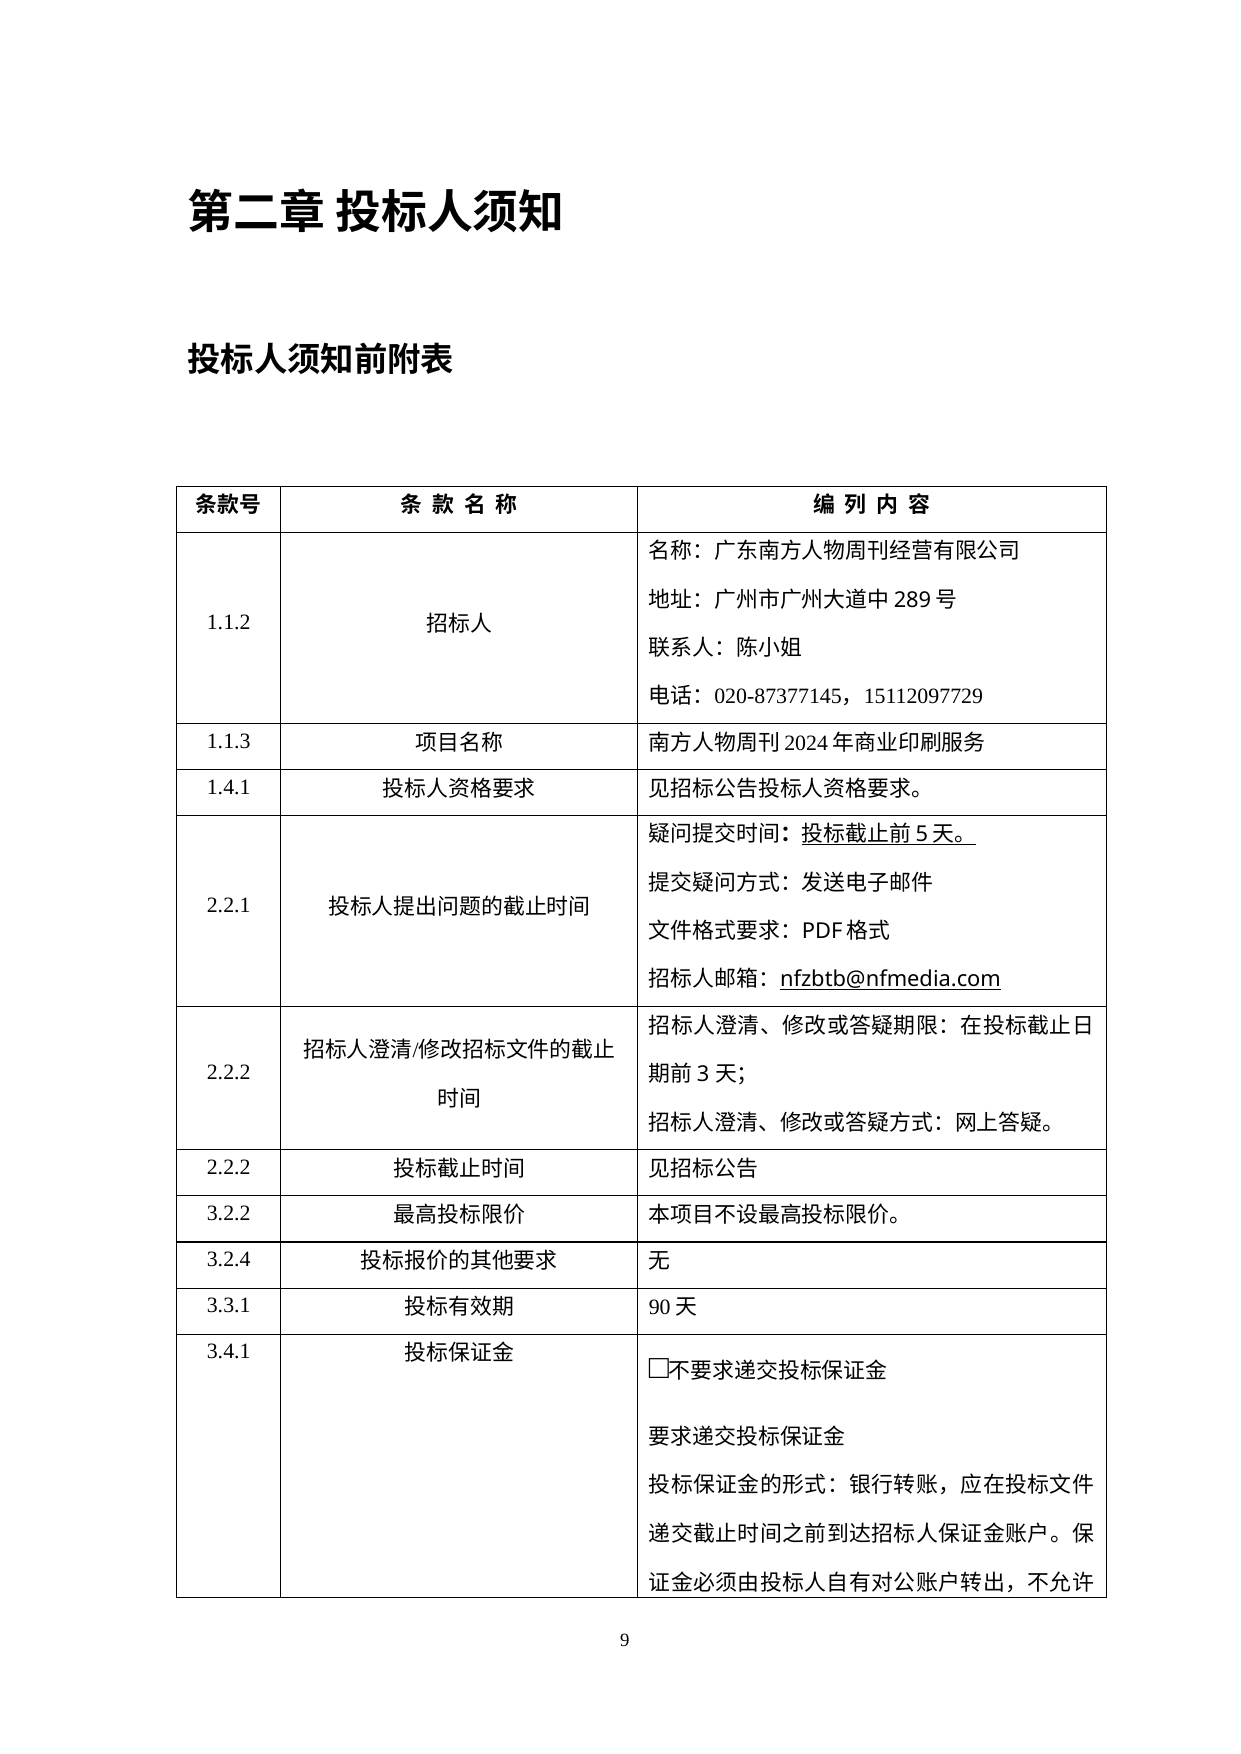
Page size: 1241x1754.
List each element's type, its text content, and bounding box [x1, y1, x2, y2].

table_cell 2.2.2 [177, 1007, 280, 1149]
table_cell 招标人澄清、修改或答疑期限：在投标截止日期前3 天； 招标人澄清、修改或答疑方式：网上答疑。 [638, 1007, 1106, 1149]
table_cell 本项目不设最高投标限价。 [638, 1196, 1106, 1241]
table_cell 见招标公告 [638, 1150, 1106, 1195]
table_cell 2.2.2 [177, 1150, 280, 1195]
table_cell 名称：广东南方人物周刊经营有限公司 地址：广州市广州大道中289号 联系人：陈小姐 电话：020-87377145，15112097729 [638, 533, 1106, 723]
table_cell 南方人物周刊2024年商业印刷服务 [638, 724, 1106, 769]
table_cell 3.2.2 [177, 1196, 280, 1241]
table_cell 90天 [638, 1289, 1106, 1333]
table_cell 1.1.3 [177, 724, 280, 769]
table_cell 疑问提交时间：投标截止前5天。 提交疑问方式：发送电子邮件 文件格式要求：PDF格式 招标人邮箱：nfzbtb@nfmedia.com [638, 816, 1106, 1006]
table_header 条 款 名 称 [281, 487, 637, 532]
table_header 编 列 内 容 [638, 487, 1106, 532]
table_cell 项目名称 [281, 724, 637, 769]
table_cell 投标保证金 [281, 1335, 637, 1597]
table_cell 1.1.2 [177, 533, 280, 723]
table_cell 投标截止时间 [281, 1150, 637, 1195]
table_cell 投标报价的其他要求 [281, 1243, 637, 1287]
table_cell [638, 1335, 1106, 1597]
table_cell 3.4.1 [177, 1335, 280, 1597]
table_cell 投标人资格要求 [281, 770, 637, 815]
table_cell 投标有效期 [281, 1289, 637, 1333]
subtitle 第二章 投标人须知 [187, 160, 1062, 257]
table_cell 见招标公告投标人资格要求。 [638, 770, 1106, 815]
table_cell 投标人提出问题的截止时间 [281, 816, 637, 1006]
table_cell 1.4.1 [177, 770, 280, 815]
table_cell 3.3.1 [177, 1289, 280, 1333]
table_cell 无 [638, 1243, 1106, 1287]
table_header 条款号 [177, 487, 280, 532]
table_cell 最高投标限价 [281, 1196, 637, 1241]
table_cell 2.2.1 [177, 816, 280, 1006]
table_cell 3.2.4 [177, 1243, 280, 1287]
subtitle 投标人须知前附表 [187, 325, 1062, 390]
table_cell 招标人 [281, 533, 637, 723]
table_cell 招标人澄清/修改招标文件的截止时间 [281, 1007, 637, 1149]
